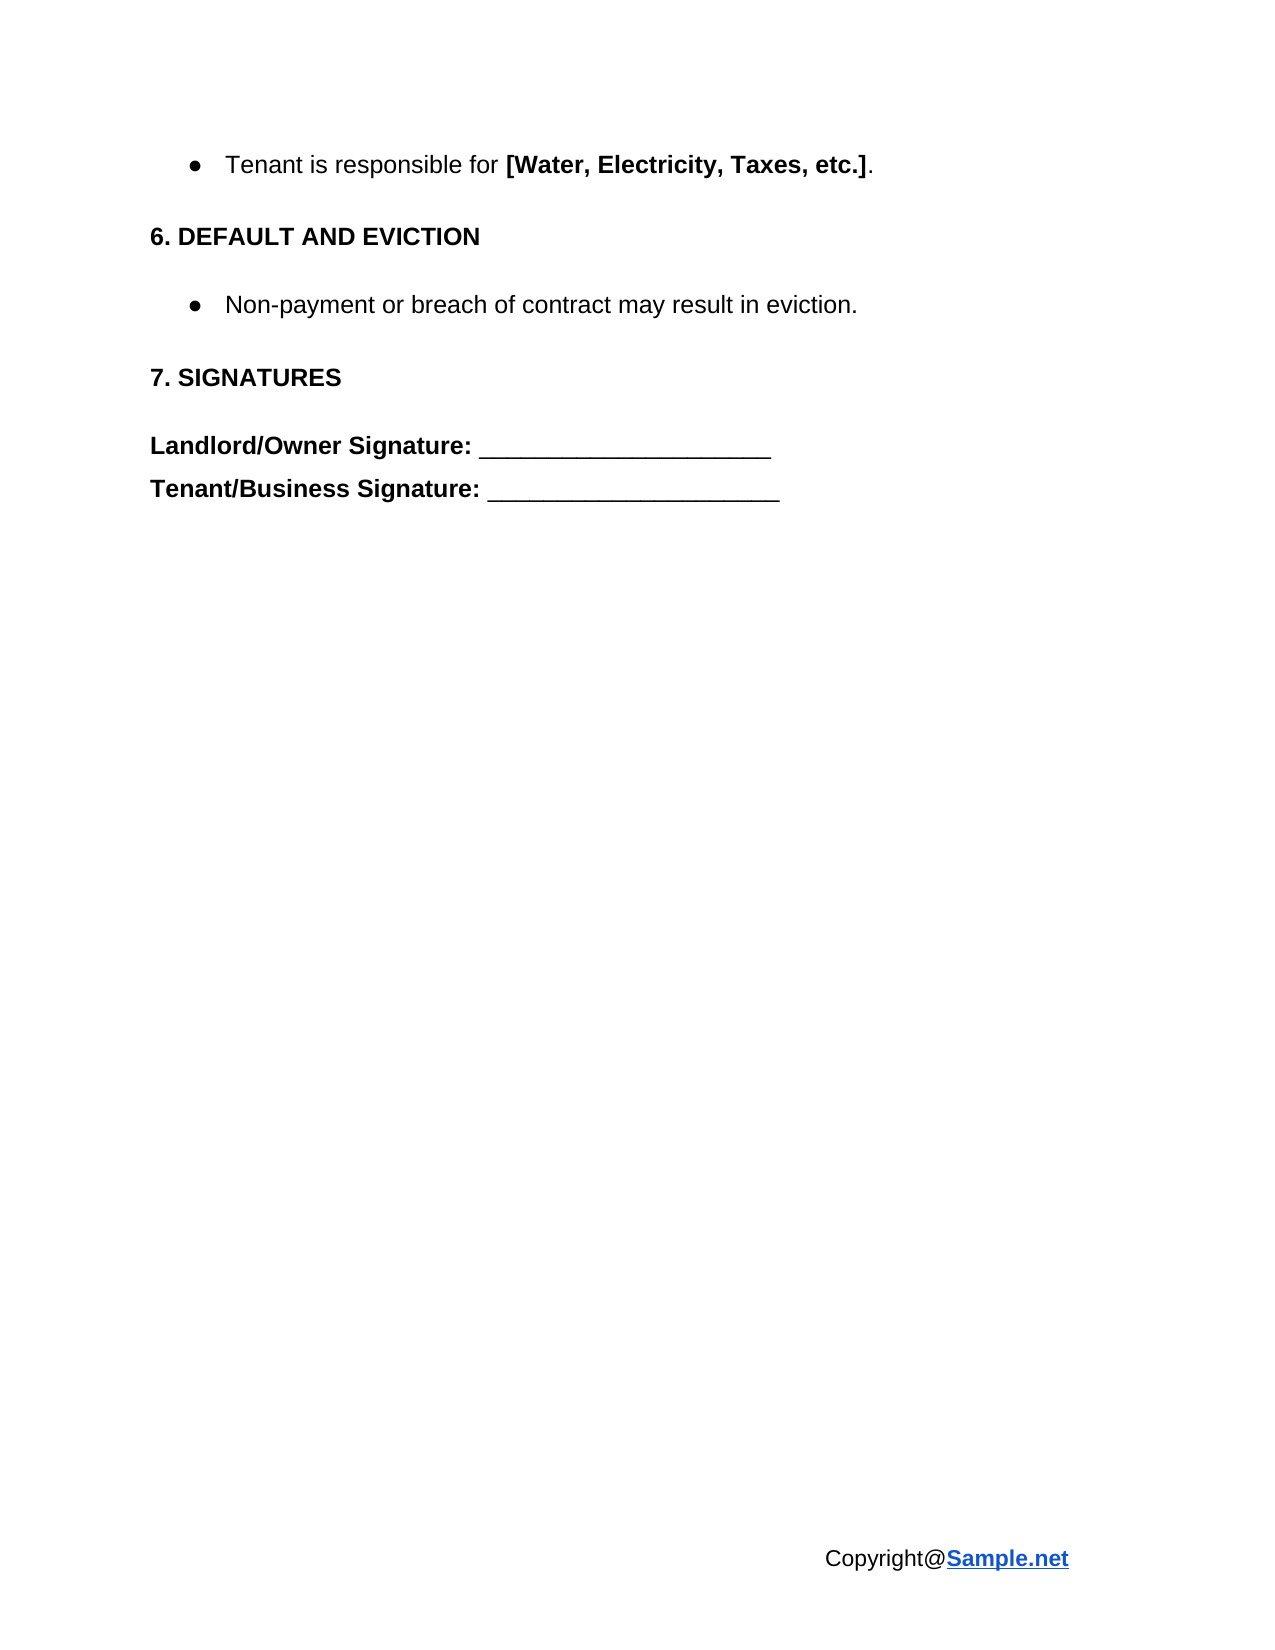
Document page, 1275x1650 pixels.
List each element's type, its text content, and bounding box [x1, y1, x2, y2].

list Tenant is responsible for [Water, Electricity, Taxes, etc.]. [187, 150, 1125, 179]
subtitle 7. SIGNATURES [150, 363, 1125, 391]
text Landlord/Owner Signature: _____________________ Tenant/Business Signature: _____________________ [150, 431, 1125, 503]
list Non-payment or breach of contract may result in eviction. [187, 290, 1125, 319]
subtitle 6. DEFAULT AND EVICTION [150, 222, 1125, 251]
